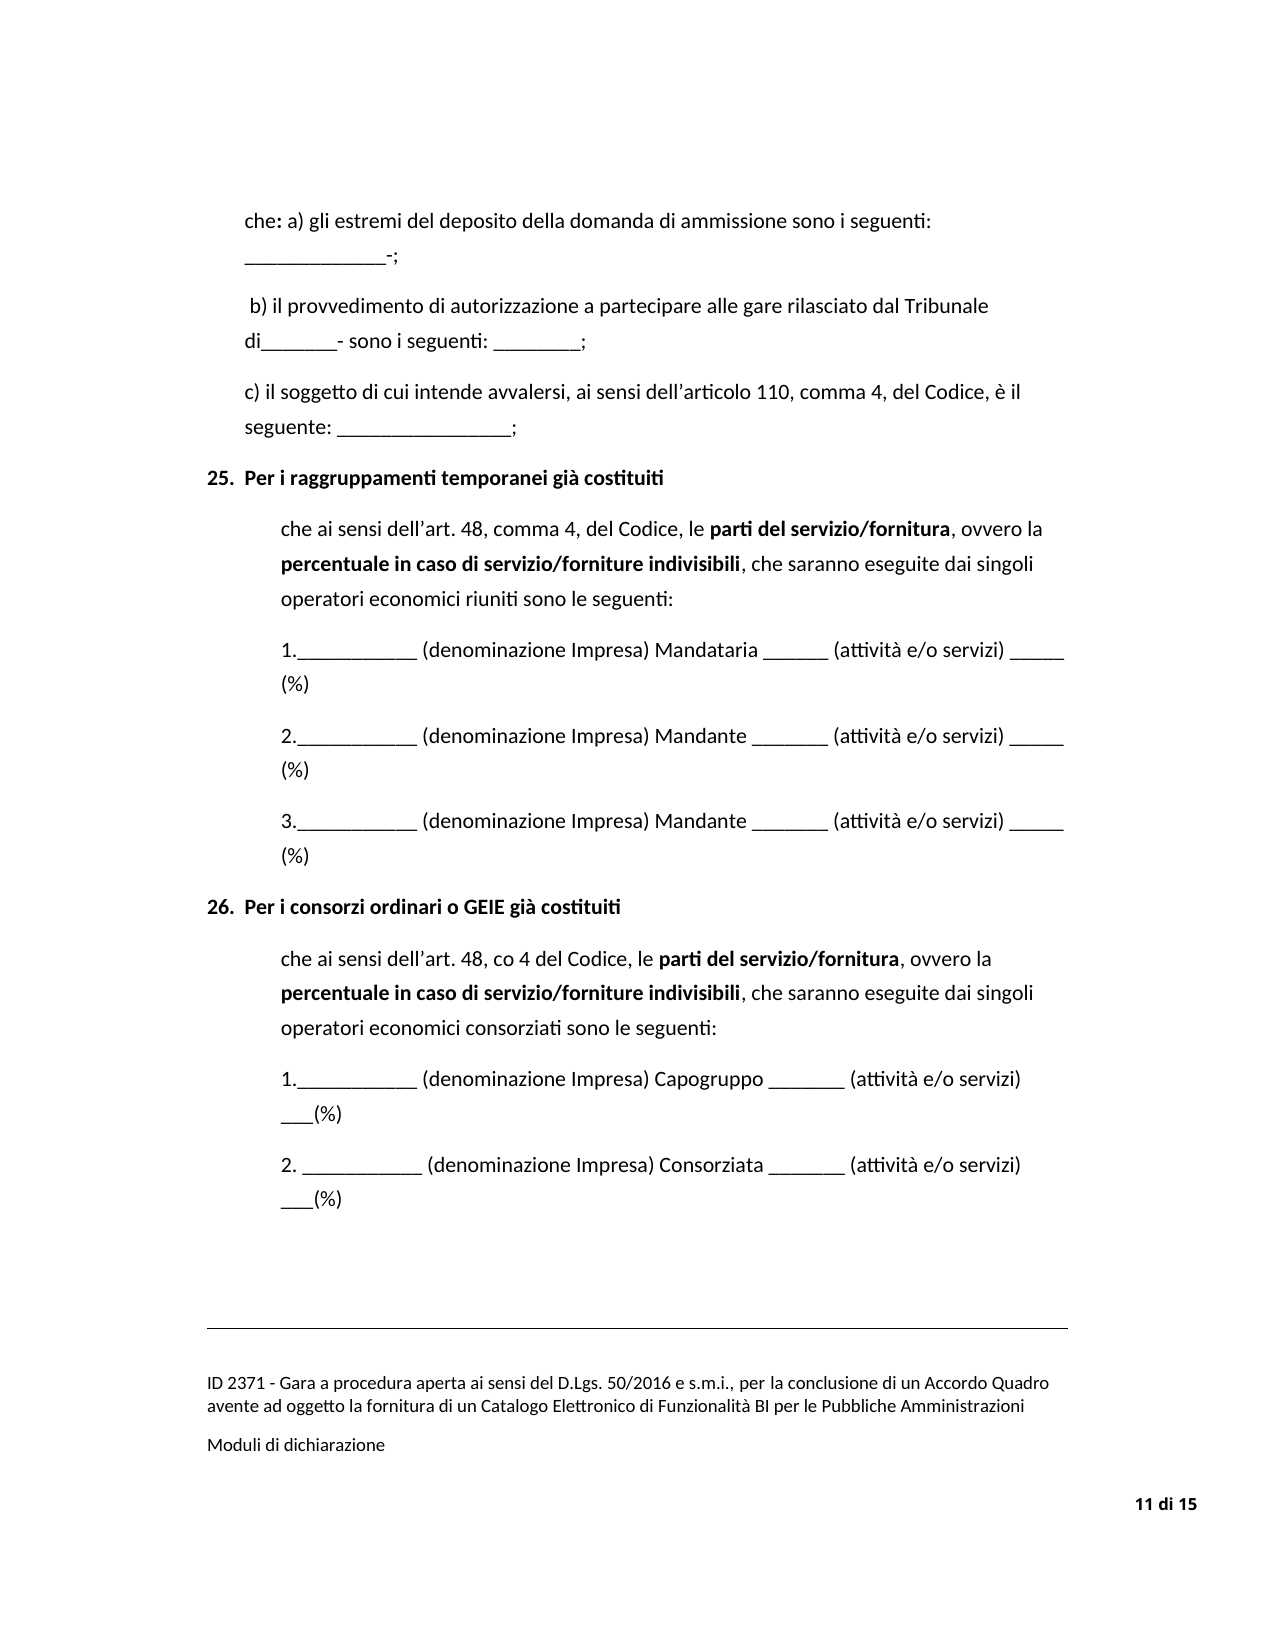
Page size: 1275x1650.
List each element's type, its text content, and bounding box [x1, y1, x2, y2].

list 1.___________ (denominazione Impresa) Mandataria ______ (attività e/o servizi) _____ (%) [281, 636, 1068, 697]
list che: a) gli estremi del deposito della domanda di ammissione sono i seguenti: _____________-; [244, 207, 1068, 268]
list 2. ___________ (denominazione Impresa) Consorziata _______ (attività e/o servizi) ___(%) [281, 1151, 1068, 1212]
text che ai sensi dell’art. 48, co 4 del Codice, le parti del servizio/fornitura, ovvero la percentuale in caso di servizio/forniture indivisibili, che saranno eseguite dai singoli operatori economici consorziati sono le seguenti: [281, 945, 1068, 1041]
list c) il soggetto di cui intende avvalersi, ai sensi dell’articolo 110, comma 4, del Codice, è il seguente: ________________; [244, 378, 1068, 440]
list b) il provvedimento di autorizzazione a partecipare alle gare rilasciato dal Tribunale di_______- sono i seguenti: ________; [244, 293, 1068, 354]
text che ai sensi dell’art. 48, comma 4, del Codice, le parti del servizio/fornitura, ovvero la percentuale in caso di servizio/forniture indivisibili, che saranno eseguite dai singoli operatori economici riuniti sono le seguenti: [281, 516, 1068, 611]
list 1.___________ (denominazione Impresa) Capogruppo _______ (attività e/o servizi) ___(%) [281, 1065, 1068, 1126]
list Per i raggruppamenti temporanei già costituiti [207, 464, 1068, 491]
list 3.___________ (denominazione Impresa) Mandante _______ (attività e/o servizi) _____ (%) [281, 808, 1068, 869]
list Per i consorzi ordinari o GEIE già costituiti [207, 893, 1068, 920]
list 2.___________ (denominazione Impresa) Mandante _______ (attività e/o servizi) _____ (%) [281, 722, 1068, 783]
